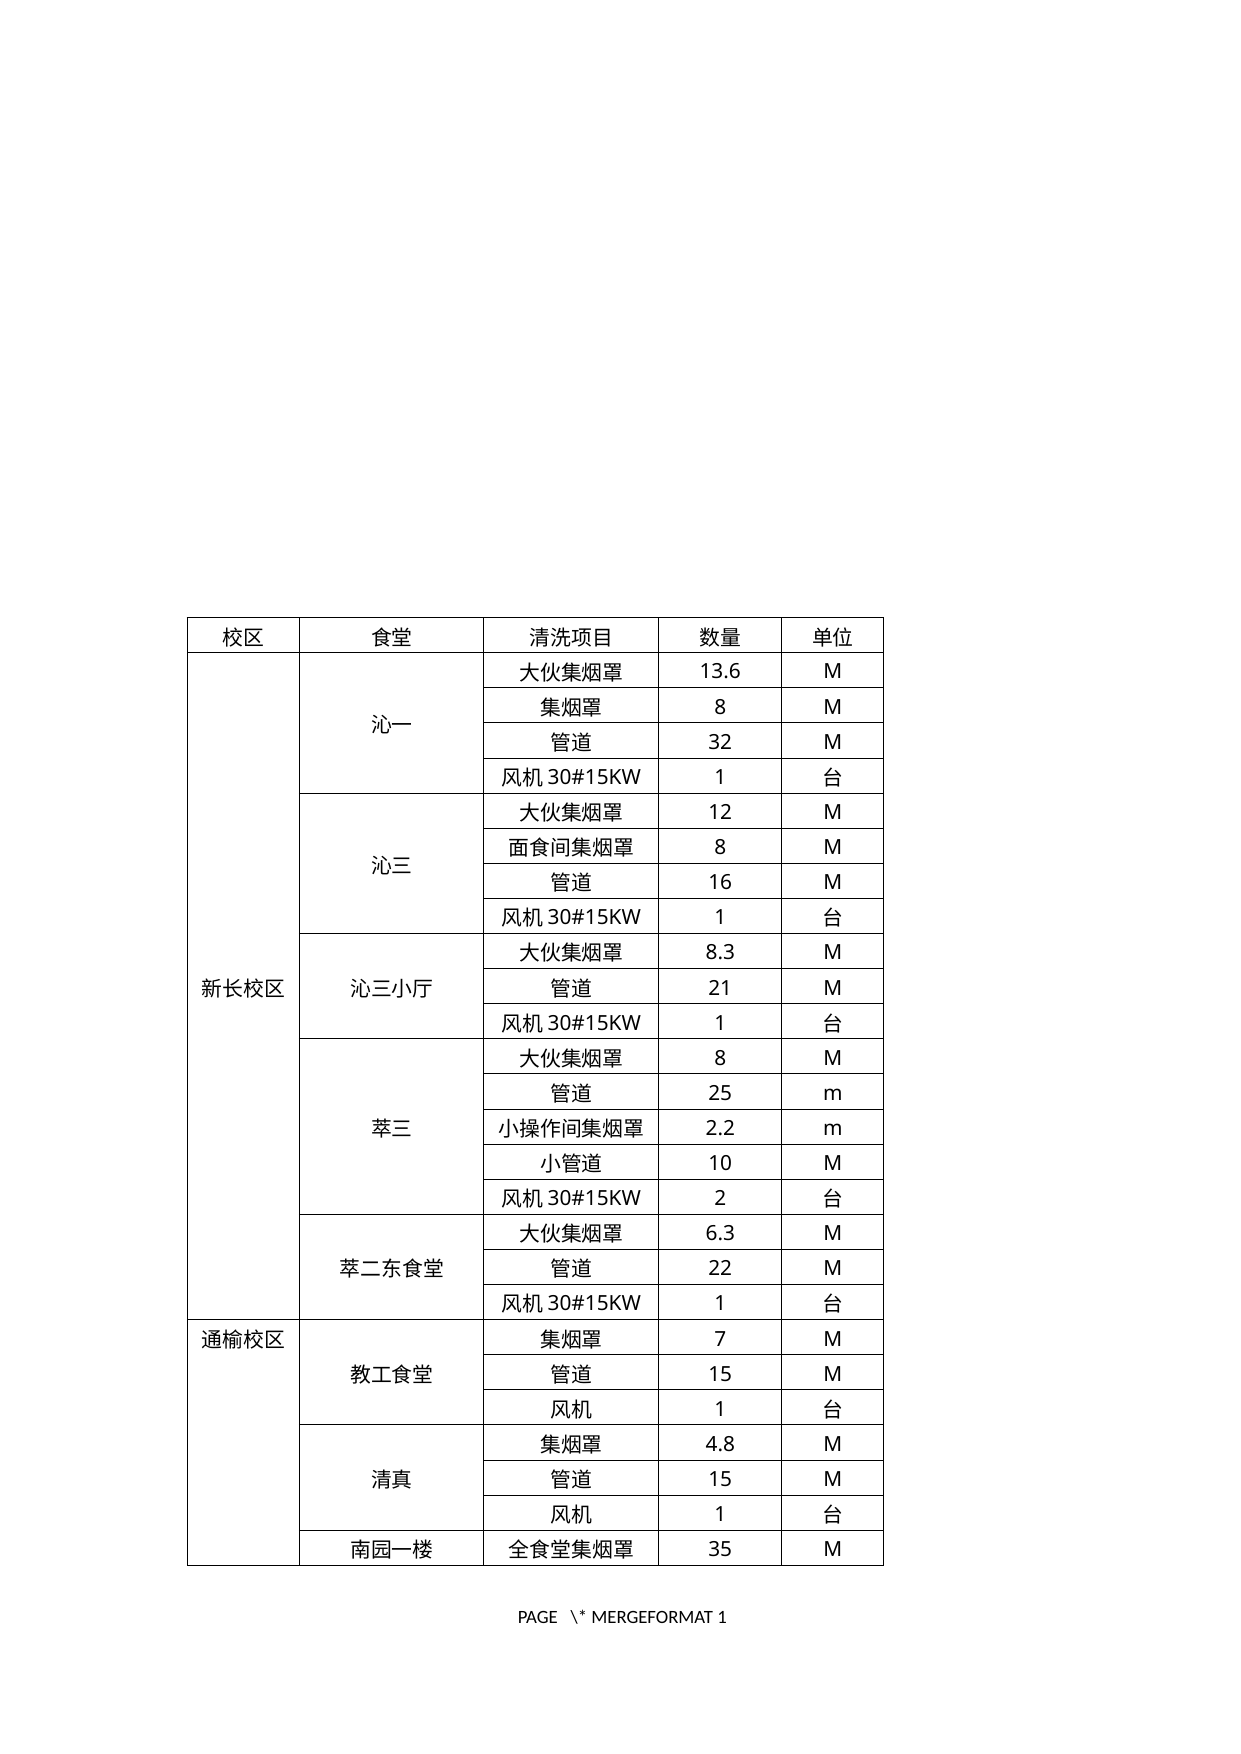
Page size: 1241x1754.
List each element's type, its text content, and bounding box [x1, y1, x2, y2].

table_cell 1 [659, 899, 781, 933]
table_cell 8 [659, 1039, 781, 1073]
table_cell 管道 [484, 864, 658, 898]
table_cell 南园一楼 [300, 1531, 483, 1565]
table_cell 15 [659, 1355, 781, 1389]
table_cell M [782, 864, 883, 898]
table_cell 小管道 [484, 1145, 658, 1179]
table_cell 萃三 [300, 1039, 483, 1214]
table_cell 1 [659, 1390, 781, 1424]
table_header 校区 [188, 618, 299, 652]
table_cell 大伙集烟罩 [484, 653, 658, 687]
table_cell 集烟罩 [484, 1425, 658, 1459]
table_cell M [782, 1355, 883, 1389]
table_cell 13.6 [659, 653, 781, 687]
table_header 食堂 [300, 618, 483, 652]
table_cell m [782, 1110, 883, 1143]
table_cell 大伙集烟罩 [484, 1039, 658, 1073]
table_cell 7 [659, 1320, 781, 1354]
table_cell M [782, 723, 883, 757]
table_cell 风机30#15KW [484, 1180, 658, 1214]
table_cell M [782, 969, 883, 1003]
table_cell 大伙集烟罩 [484, 794, 658, 828]
table_cell 8 [659, 829, 781, 863]
table_cell 管道 [484, 1461, 658, 1494]
table_cell 台 [782, 1285, 883, 1319]
table_cell 4.8 [659, 1425, 781, 1459]
table_cell 面食间集烟罩 [484, 829, 658, 863]
table_cell M [782, 1145, 883, 1179]
table_cell 风机 [484, 1390, 658, 1424]
table_cell M [782, 1250, 883, 1284]
table_cell 台 [782, 1496, 883, 1530]
table_cell 25 [659, 1074, 781, 1108]
table_cell 8.3 [659, 934, 781, 968]
table_cell 沁三小厅 [300, 934, 483, 1038]
table_cell 台 [782, 1390, 883, 1424]
table_cell 风机30#15KW [484, 759, 658, 792]
table_cell M [782, 1320, 883, 1354]
table_cell 台 [782, 1004, 883, 1038]
table_cell 沁三 [300, 794, 483, 933]
table_cell 21 [659, 969, 781, 1003]
table_cell 台 [782, 1180, 883, 1214]
table_cell 1 [659, 1004, 781, 1038]
table_cell 全食堂集烟罩 [484, 1531, 658, 1565]
table_cell m [782, 1074, 883, 1108]
table_cell 新长校区 [188, 653, 299, 1319]
table_cell M [782, 1039, 883, 1073]
table_cell 1 [659, 1496, 781, 1530]
table_cell 2 [659, 1180, 781, 1214]
table_cell 大伙集烟罩 [484, 1215, 658, 1249]
table_cell M [782, 688, 883, 722]
table_cell 风机 [484, 1496, 658, 1530]
table_cell 风机30#15KW [484, 1004, 658, 1038]
table_cell 6.3 [659, 1215, 781, 1249]
table_cell M [782, 1425, 883, 1459]
table_header 清洗项目 [484, 618, 658, 652]
table_cell M [782, 1531, 883, 1565]
table_cell 管道 [484, 1074, 658, 1108]
table_cell 8 [659, 688, 781, 722]
table_cell 风机30#15KW [484, 1285, 658, 1319]
table_cell 32 [659, 723, 781, 757]
table_cell 通榆校区 [188, 1320, 299, 1565]
table_cell M [782, 794, 883, 828]
table_cell 小操作间集烟罩 [484, 1110, 658, 1143]
table_cell 管道 [484, 969, 658, 1003]
table_cell 管道 [484, 723, 658, 757]
table_cell 15 [659, 1461, 781, 1494]
table_cell 台 [782, 759, 883, 792]
table_cell 台 [782, 899, 883, 933]
table_cell 1 [659, 759, 781, 792]
table_header 数量 [659, 618, 781, 652]
table_cell 22 [659, 1250, 781, 1284]
table_cell M [782, 653, 883, 687]
table_cell 管道 [484, 1250, 658, 1284]
table_cell 2.2 [659, 1110, 781, 1143]
table_cell 集烟罩 [484, 688, 658, 722]
table_cell 10 [659, 1145, 781, 1179]
table_cell 35 [659, 1531, 781, 1565]
table_cell 管道 [484, 1355, 658, 1389]
table_cell 清真 [300, 1425, 483, 1530]
table_cell 12 [659, 794, 781, 828]
table_cell M [782, 1461, 883, 1494]
table_cell 大伙集烟罩 [484, 934, 658, 968]
table_cell 教工食堂 [300, 1320, 483, 1424]
table_cell M [782, 829, 883, 863]
table_cell 风机30#15KW [484, 899, 658, 933]
table_cell 沁一 [300, 653, 483, 792]
table_header 单位 [782, 618, 883, 652]
table_cell 萃二东食堂 [300, 1215, 483, 1319]
table_cell M [782, 934, 883, 968]
table_cell 1 [659, 1285, 781, 1319]
table_cell M [782, 1215, 883, 1249]
table_cell 集烟罩 [484, 1320, 658, 1354]
table_cell 16 [659, 864, 781, 898]
